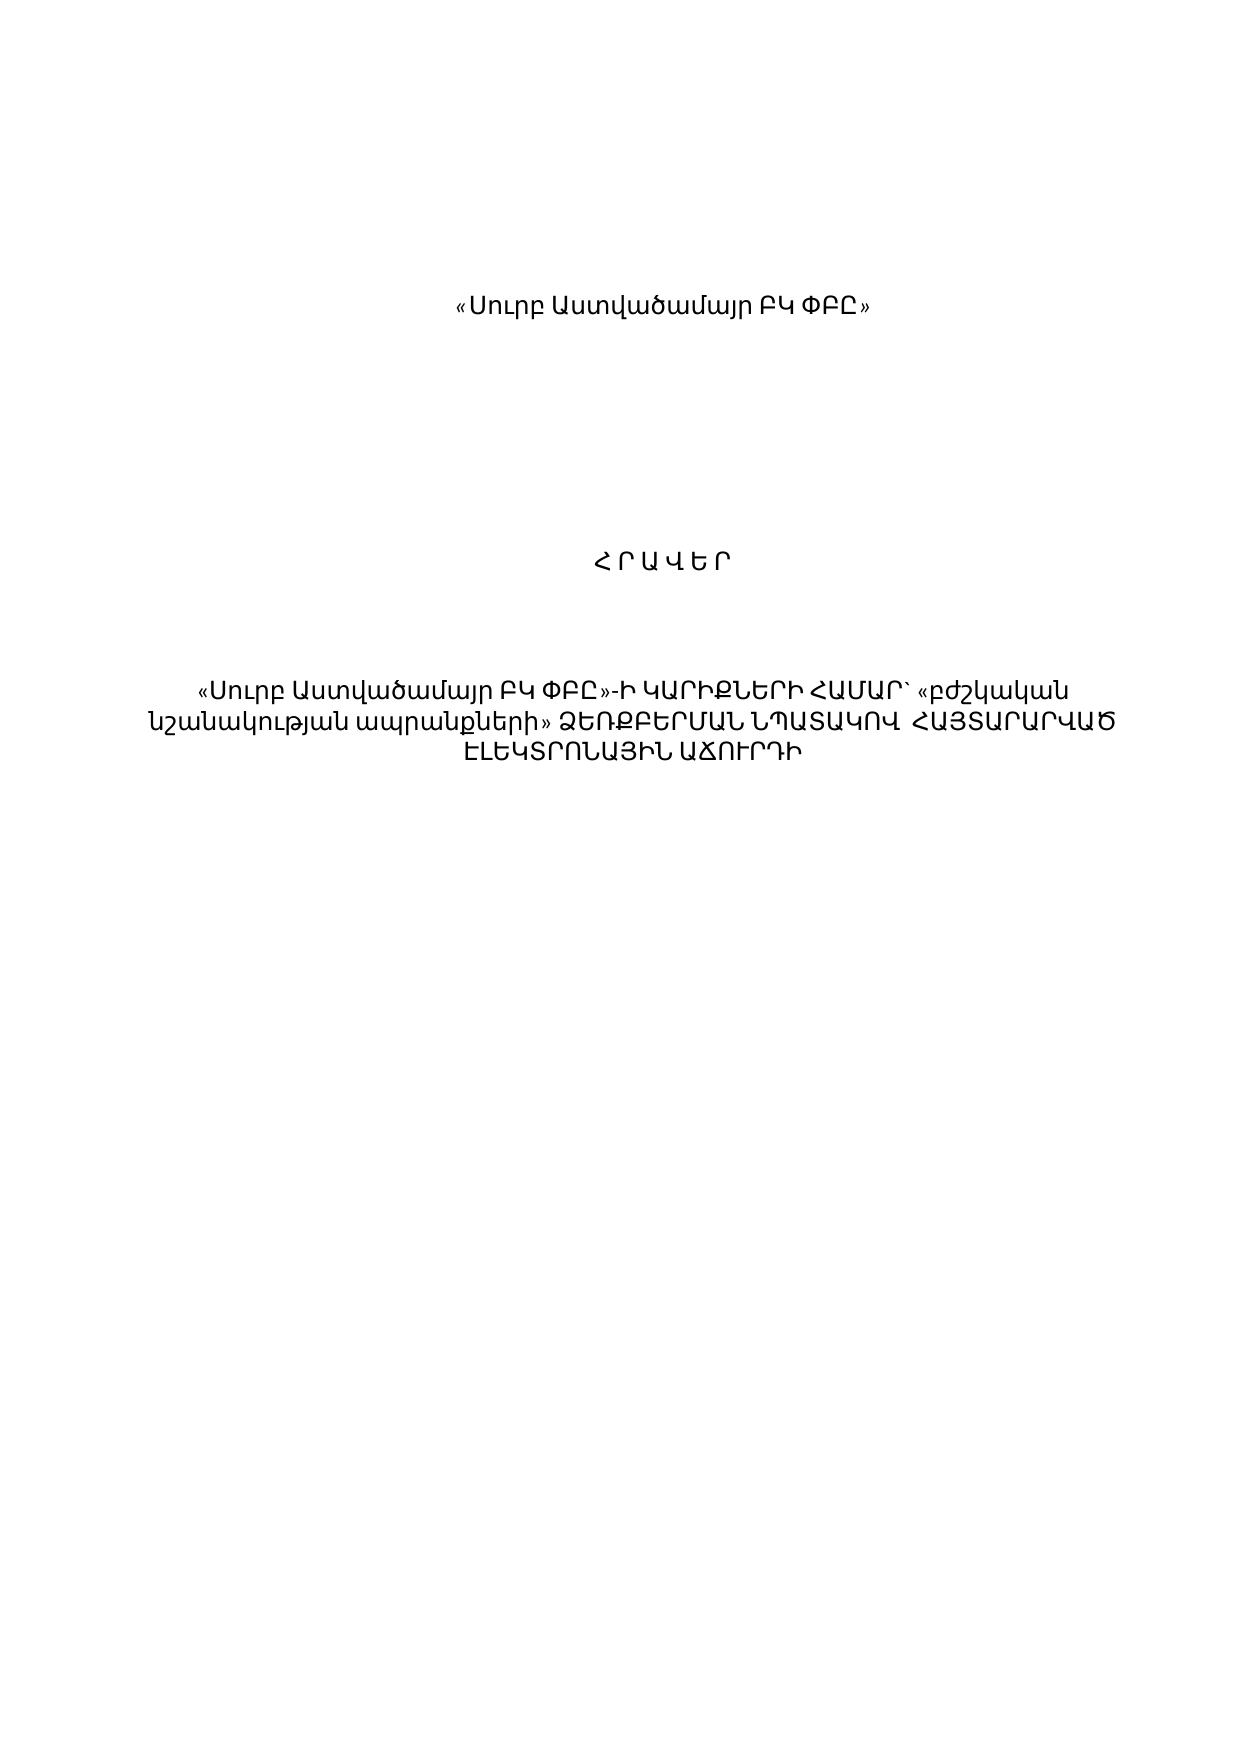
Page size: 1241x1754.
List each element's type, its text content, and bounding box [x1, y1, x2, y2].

text « Սուրբ Աստվածամայր ԲԿ ՓԲԸ» [94, 290, 1172, 321]
text Հ Ր Ա Վ Ե Ր [94, 546, 1172, 577]
text «Սուրբ Աստվածամայր ԲԿ ՓԲԸ»-Ի ԿԱՐԻՔՆԵՐԻ ՀԱՄԱՐ` «բժշկական նշանակության ապրանքների» ՁԵՌՔԲԵՐՄԱՆ ՆՊԱՏԱԿՈՎ ՀԱՅՏԱՐԱՐՎԱԾ ԷԼԵԿՏՐՈՆԱՅԻՆ ԱՃՈՒՐԴԻ [94, 676, 1172, 767]
